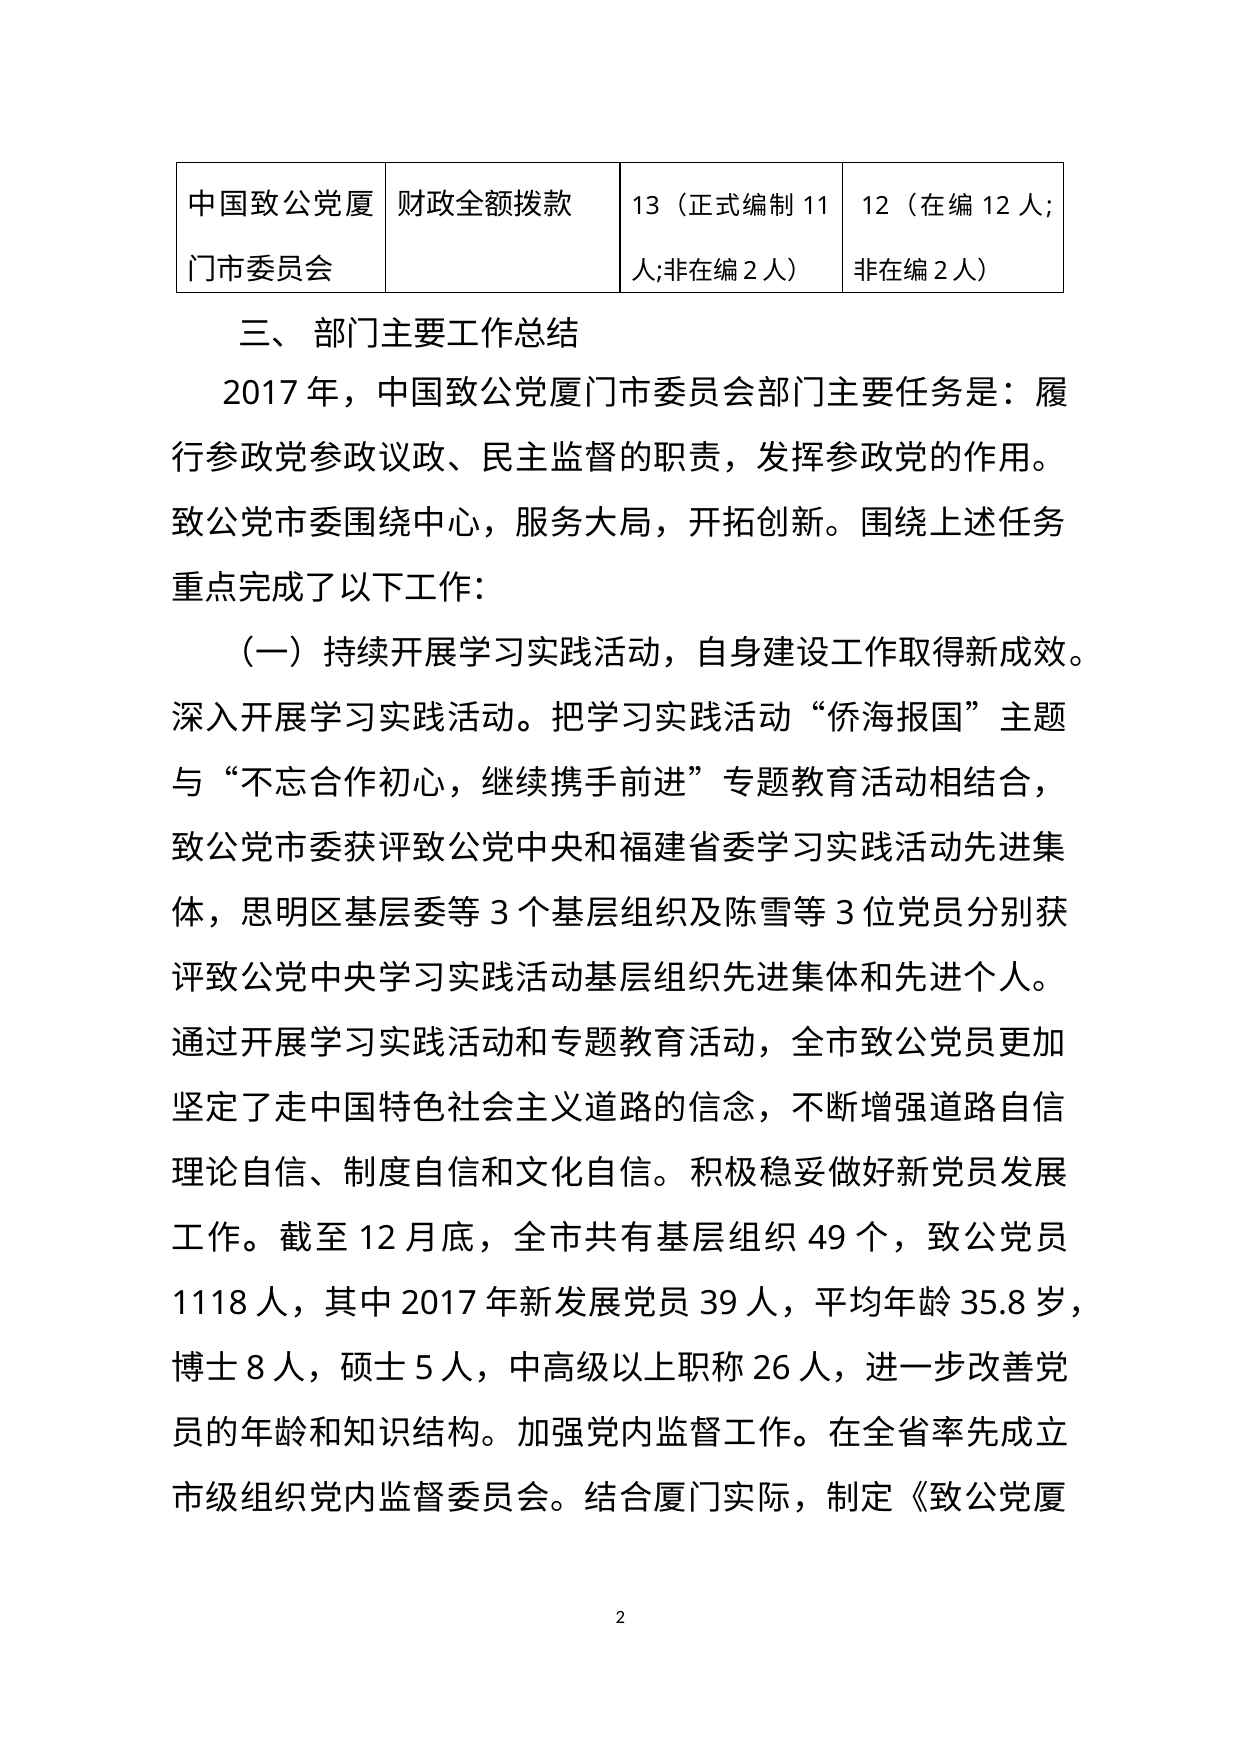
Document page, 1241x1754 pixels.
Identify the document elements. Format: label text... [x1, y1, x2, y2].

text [171, 618, 1069, 1528]
list 部门主要工作总结 [238, 293, 1069, 358]
text 2017年，中国致公党厦门市委员会部门主要任务是：履行参政党参政议政、民主监督的职责，发挥参政党的作用。致公党市委围绕中心，服务大局，开拓创新。围绕上述任务，重点完成了以下工作： [171, 358, 1069, 618]
table_cell 财政全额拨款 [386, 163, 619, 292]
